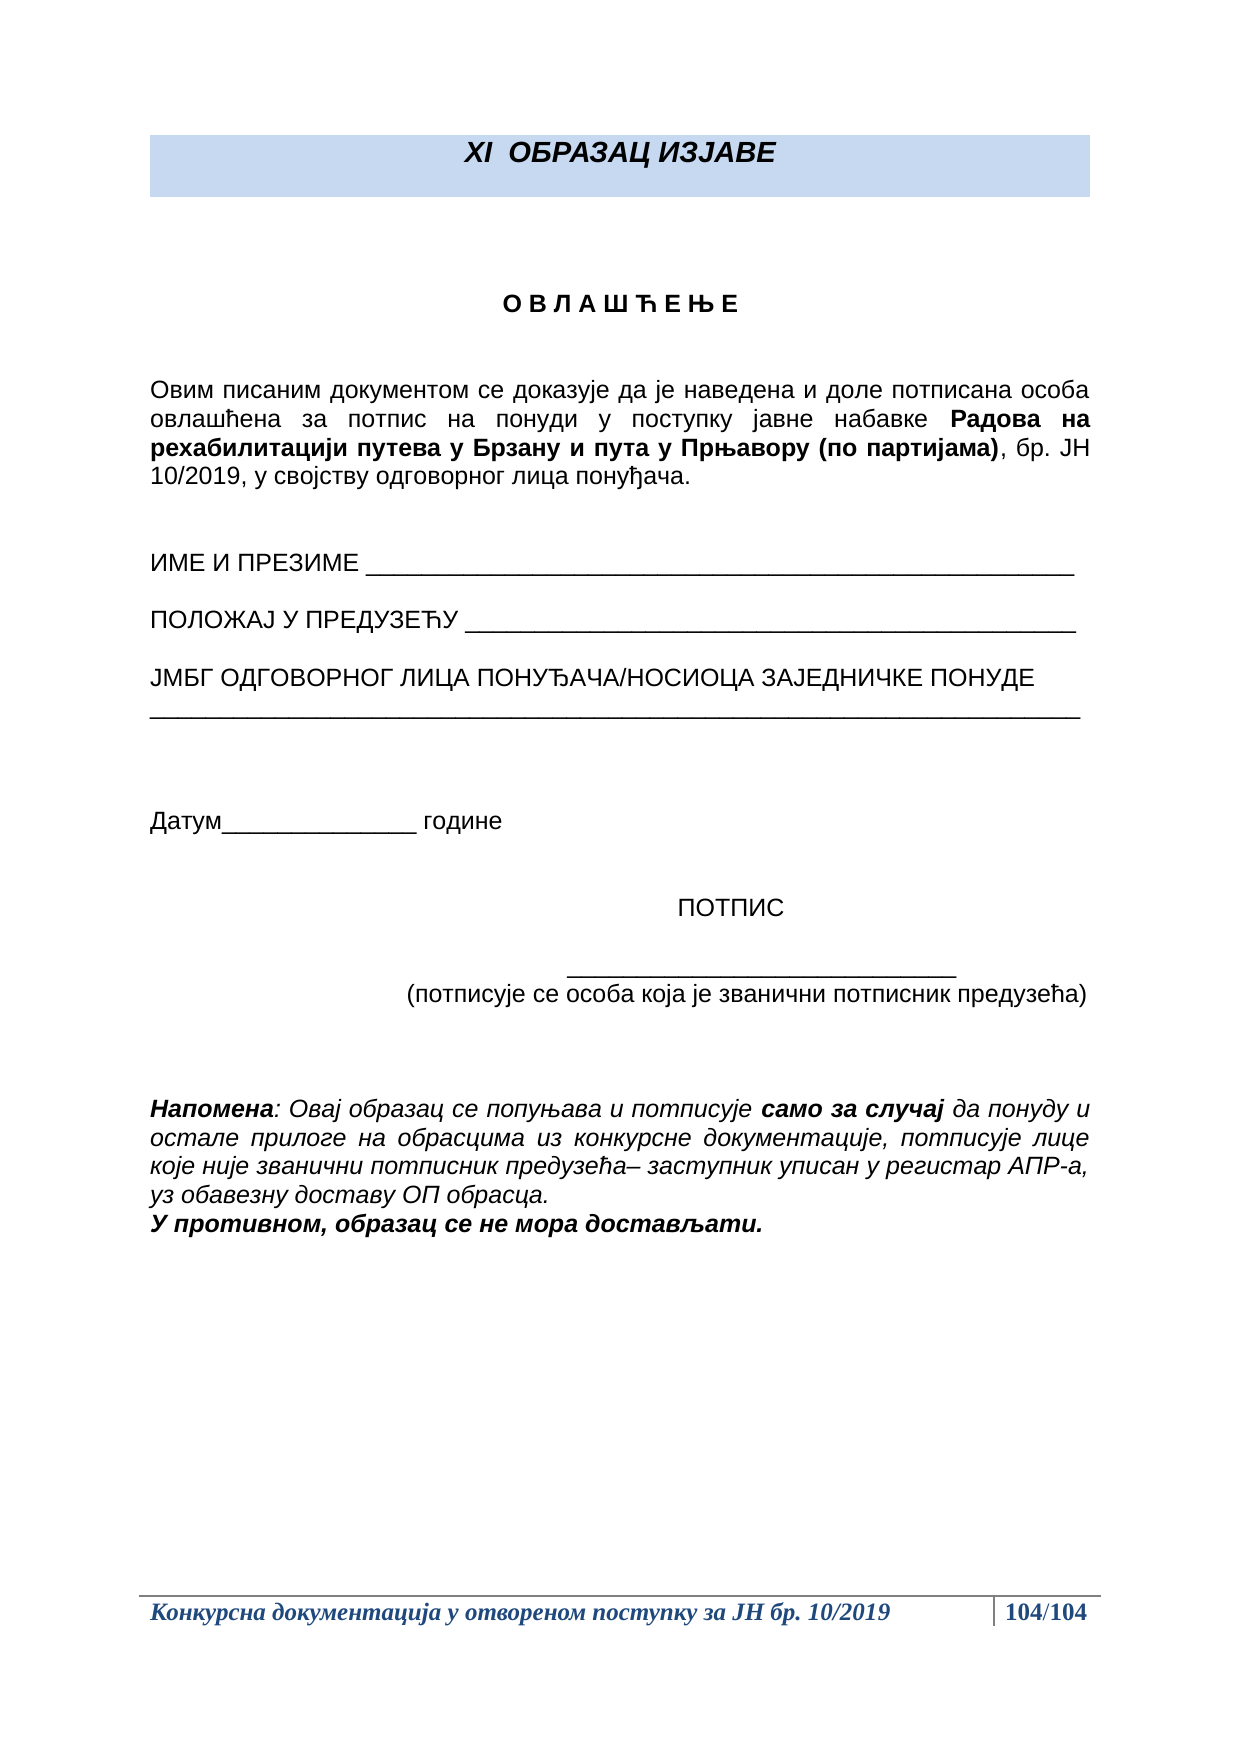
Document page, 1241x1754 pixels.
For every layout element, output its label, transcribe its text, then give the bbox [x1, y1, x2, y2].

text ПОТПИС [150, 893, 1090, 921]
text ПОЛОЖАЈ У ПРЕДУЗЕЋУ ____________________________________________ [150, 605, 1090, 634]
text ____________________________ [150, 950, 1090, 979]
text Датум______________ године [150, 806, 1090, 835]
text ___________________________________________________________________ [150, 691, 1090, 720]
text Напомена: Овај образац се попуњава и потписује само за случај да понуду и остале прилоге на обрасцима из конкурсне документације, потписује лице које није званични потписник предузећа– заступник уписан у регистар АПР-а, уз обавезну доставу ОП обрасца. [150, 1094, 1090, 1209]
text XI ОБРАЗАЦ ИЗЈАВЕ [150, 135, 1090, 168]
text ИМЕ И ПРЕЗИМЕ ___________________________________________________ [150, 548, 1090, 576]
text ЈМБГ ОДГОВОРНОГ ЛИЦА ПОНУЂАЧА/НОСИОЦА ЗАЈЕДНИЧКЕ ПОНУДЕ [150, 663, 1090, 691]
text (потписује се особа која је званични потписник предузећа) [150, 979, 1090, 1008]
text У противном, образац се не мора достављати. [150, 1209, 1090, 1238]
text О В Л А Ш Ћ Е Њ Е [150, 289, 1090, 318]
text Овим писаним документом се доказује да је наведена и доле потписана особа овлашћена за потпис на понуди у поступку јавне набавке Радова на рехабилитацији путева у Брзану и пута у Прњавору (по партијама), бр. ЈН 10/2019, у својству одговорног лица понуђача. [150, 375, 1090, 490]
